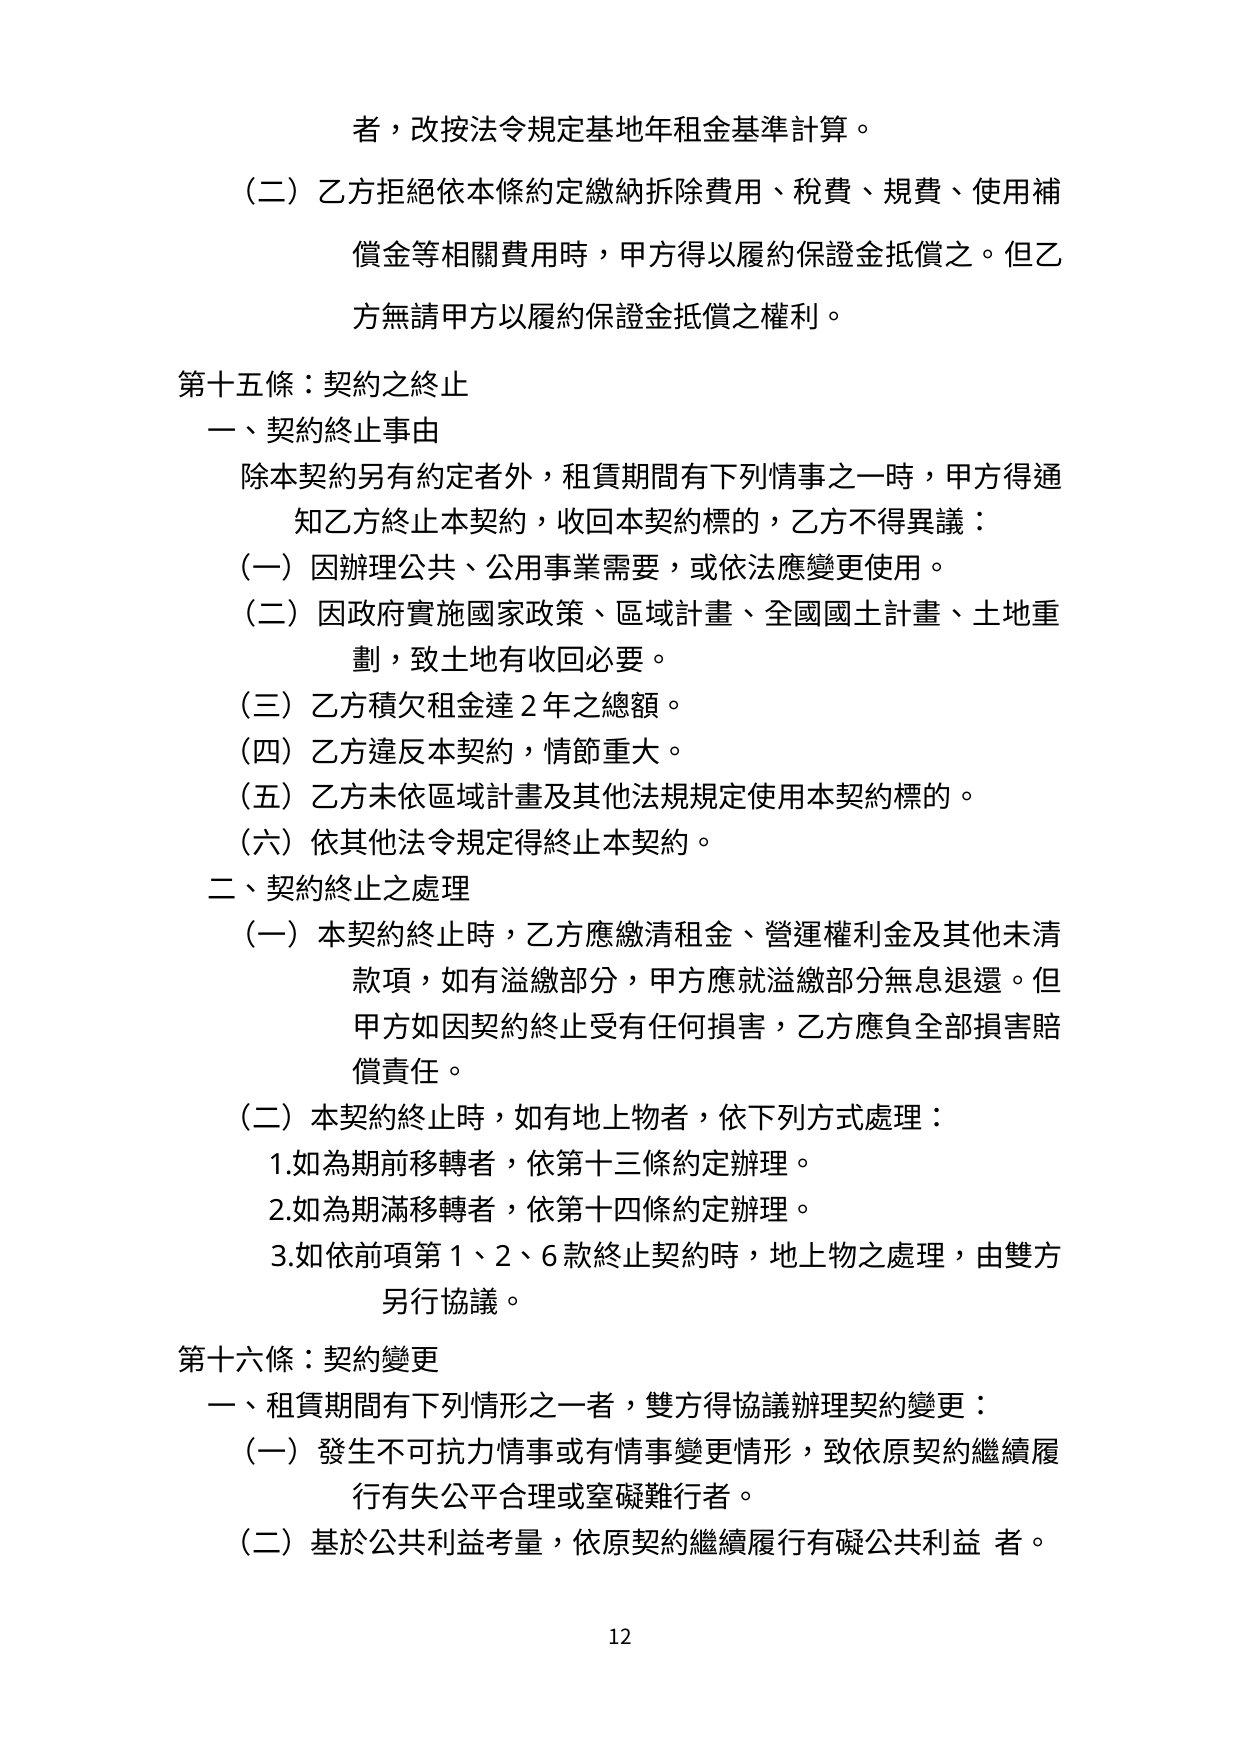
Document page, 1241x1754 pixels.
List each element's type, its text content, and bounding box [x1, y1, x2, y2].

text （二）因政府實施國家政策、區域計畫、全國國土計畫、土地重劃，致土地有收回必要。 [177, 588, 1063, 679]
text 第十六條：契約變更 [177, 1334, 1063, 1379]
text （一）發生不可抗力情事或有情事變更情形，致依原契約繼續履行有失公平合理或窒礙難行者。 [177, 1425, 1063, 1517]
text 二、契約終止之處理 [177, 863, 1063, 909]
text （二）基於公共利益考量，依原契約繼續履行有礙公共利益 者。 [177, 1517, 1063, 1563]
text 第十五條：契約之終止 [177, 359, 1063, 404]
text （二）乙方拒絕依本條約定繳納拆除費用、稅費、規費、使用補償金等相關費用時，甲方得以履約保證金抵償之。但乙方無請甲方以履約保證金抵償之權利。 [177, 159, 1063, 346]
text （二）本契約終止時，如有地上物者，依下列方式處理： [177, 1092, 1063, 1138]
text （四）乙方違反本契約，情節重大。 [177, 725, 1063, 771]
text 1.如為期前移轉者，依第十三條約定辦理。 [177, 1138, 1063, 1184]
text （三）乙方積欠租金達2年之總額。 [177, 679, 1063, 725]
text 一、契約終止事由 [177, 404, 1063, 450]
text 3.如依前項第1、2、6款終止契約時，地上物之處理，由雙方另行協議。 [177, 1229, 1063, 1321]
text 2.如為期滿移轉者，依第十四條約定辦理。 [177, 1184, 1063, 1229]
text （五）乙方未依區域計畫及其他法規規定使用本契約標的。 [177, 771, 1063, 817]
text 除本契約另有約定者外，租賃期間有下列情事之一時，甲方得通知乙方終止本契約，收回本契約標的，乙方不得異議： [177, 450, 1063, 542]
text （一）本契約終止時，乙方應繳清租金、營運權利金及其他未清款項，如有溢繳部分，甲方應就溢繳部分無息退還。但甲方如因契約終止受有任何損害，乙方應負全部損害賠償責任。 [177, 909, 1063, 1092]
text （六）依其他法令規定得終止本契約。 [177, 817, 1063, 863]
text （一）因辦理公共、公用事業需要，或依法應變更使用。 [177, 542, 1063, 588]
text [177, 96, 1063, 159]
text 一、租賃期間有下列情形之一者，雙方得協議辦理契約變更： [177, 1379, 1063, 1425]
